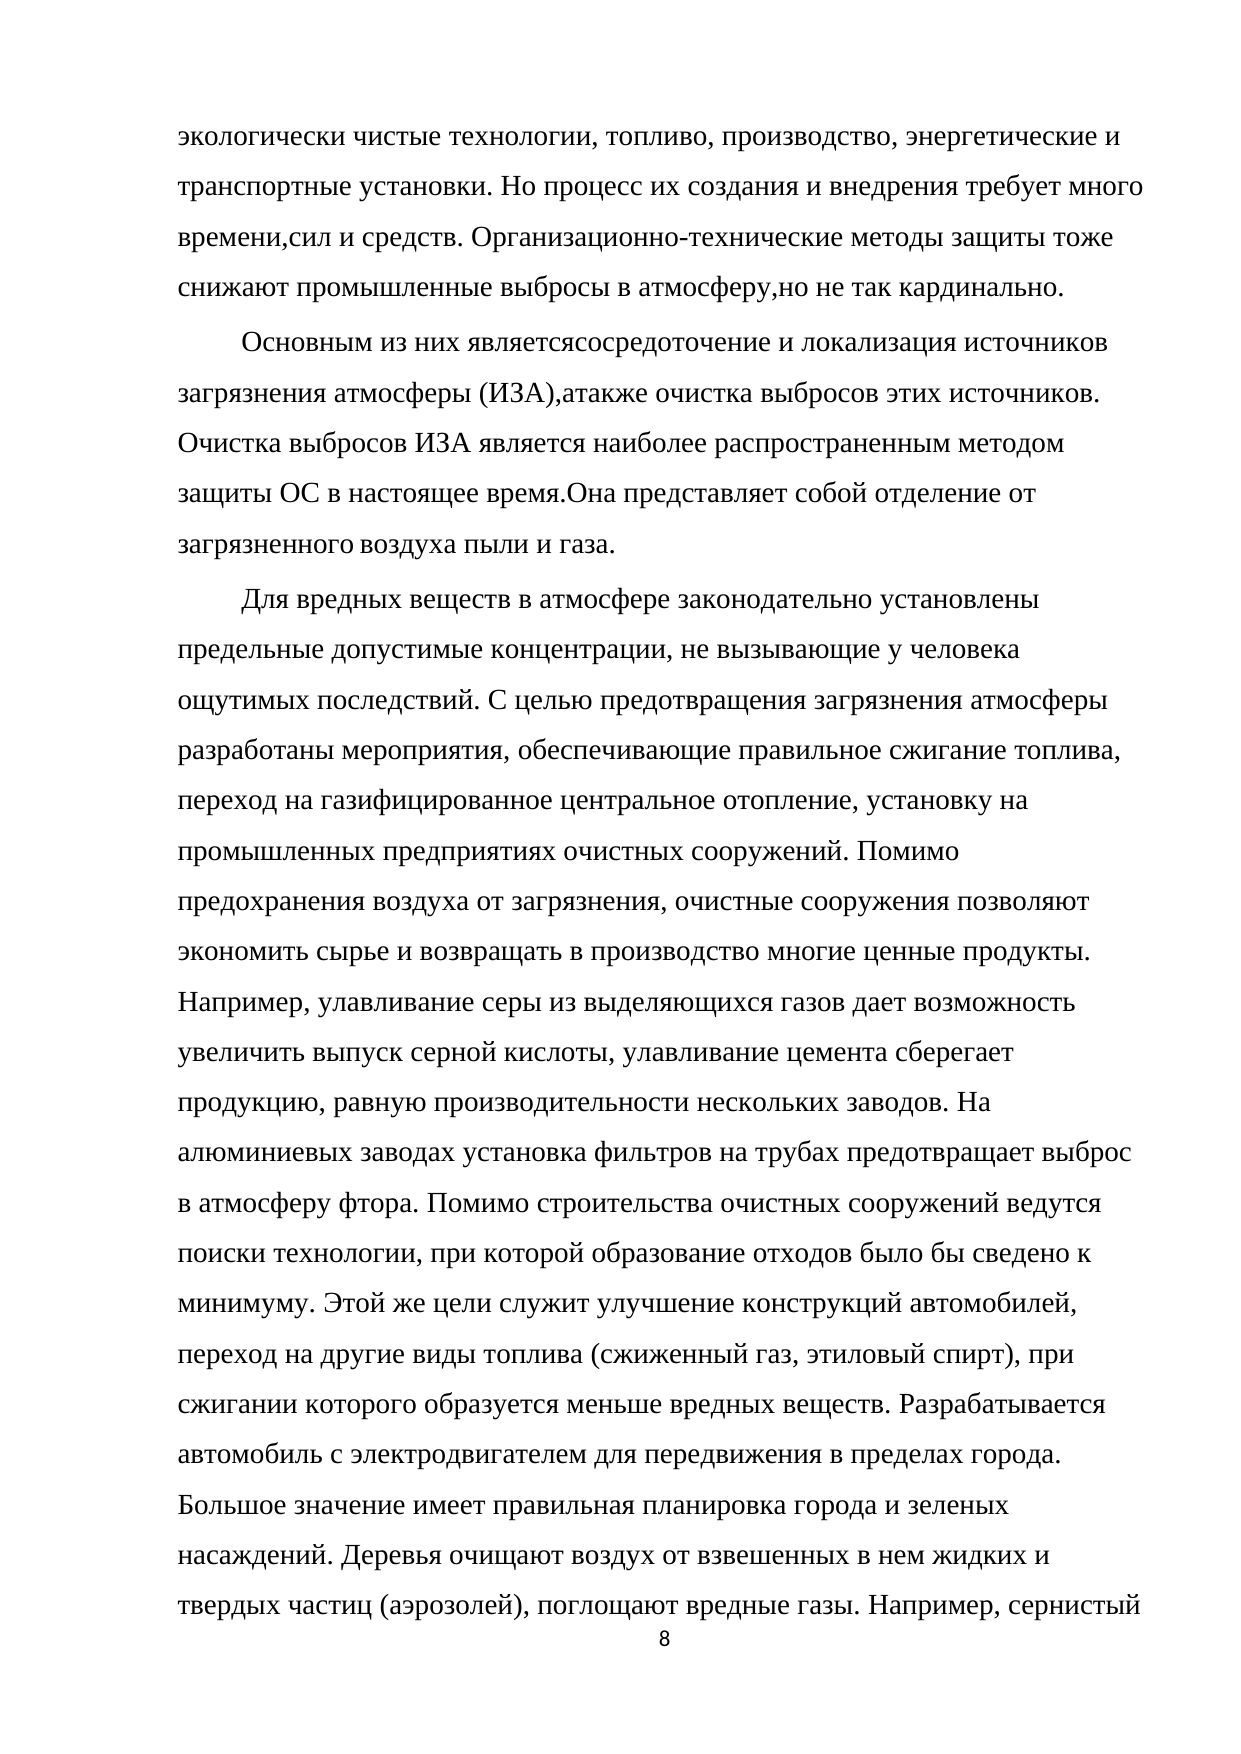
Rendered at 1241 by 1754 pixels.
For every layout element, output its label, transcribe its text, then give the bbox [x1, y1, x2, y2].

text Основным из них являетсясосредоточение и локализация источников загрязнения атмосферы (ИЗА),атакже очистка выбросов этих источников. Очистка выбросов ИЗА является наиболее распространенным методом защиты ОС в настоящее время.Она представляет собой отделение от загрязненного воздуха пыли и газа. [177, 324, 1152, 559]
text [177, 118, 1152, 303]
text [177, 581, 1152, 1621]
